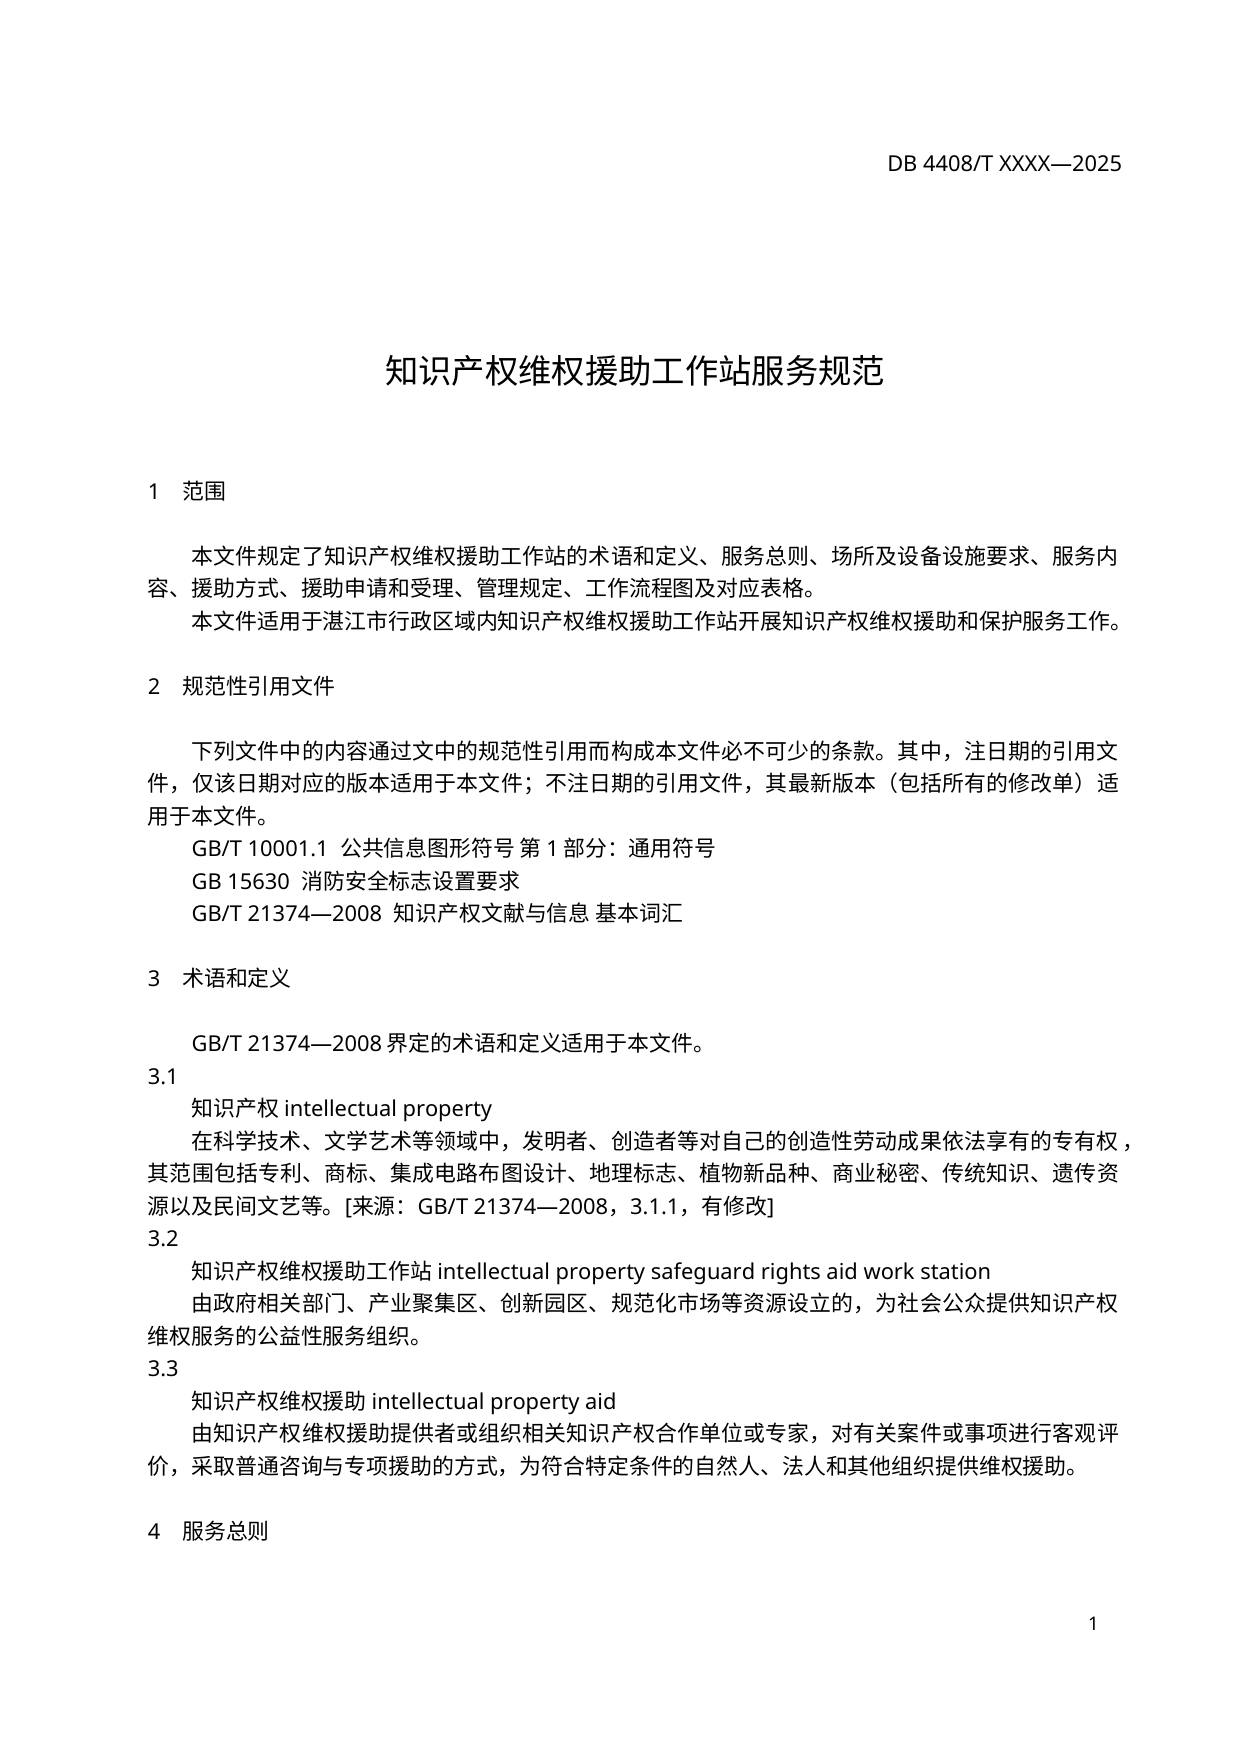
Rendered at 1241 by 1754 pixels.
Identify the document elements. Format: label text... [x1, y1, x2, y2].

text 范围 [148, 473, 1122, 506]
text 由政府相关部门、产业聚集区、创新园区、规范化市场等资源设立的，为社会公众提供知识产权维权服务的公益性服务组织。 [148, 1286, 1122, 1351]
text 知识产权维权援助 intellectual property aid [148, 1351, 1122, 1416]
text 由知识产权维权援助提供者或组织相关知识产权合作单位或专家，对有关案件或事项进行客观评价，采取普通咨询与专项援助的方式，为符合特定条件的自然人、法人和其他组织提供维权援助。 [148, 1416, 1122, 1481]
text 术语和定义 [148, 961, 1122, 993]
text 在科学技术、文学艺术等领域中，发明者、创造者等对自己的创造性劳动成果依法享有的专有权，其范围包括专利、商标、集成电路布图设计、地理标志、植物新品种、商业秘密、传统知识、遗传资源以及民间文艺等。[来源：GB/T 21374—2008，3.1.1，有修改] [148, 1123, 1122, 1221]
text 规范性引用文件 [148, 668, 1122, 701]
text 知识产权 intellectual property [148, 1058, 1122, 1123]
text GB/T 21374—2008 知识产权文献与信息 基本词汇 [148, 896, 1122, 928]
text GB/T 10001.1 公共信息图形符号 第1部分：通用符号 [148, 831, 1122, 863]
text GB 15630 消防安全标志设置要求 [148, 863, 1122, 896]
text 服务总则 [148, 1513, 1122, 1546]
text 本文件规定了知识产权维权援助工作站的术语和定义、服务总则、场所及设备设施要求、服务内容、援助方式、援助申请和受理、管理规定、工作流程图及对应表格。 [148, 538, 1122, 603]
text 知识产权维权援助工作站 intellectual property safeguard rights aid work station [148, 1221, 1122, 1286]
text 本文件适用于湛江市行政区域内知识产权维权援助工作站开展知识产权维权援助和保护服务工作。 [148, 603, 1122, 636]
